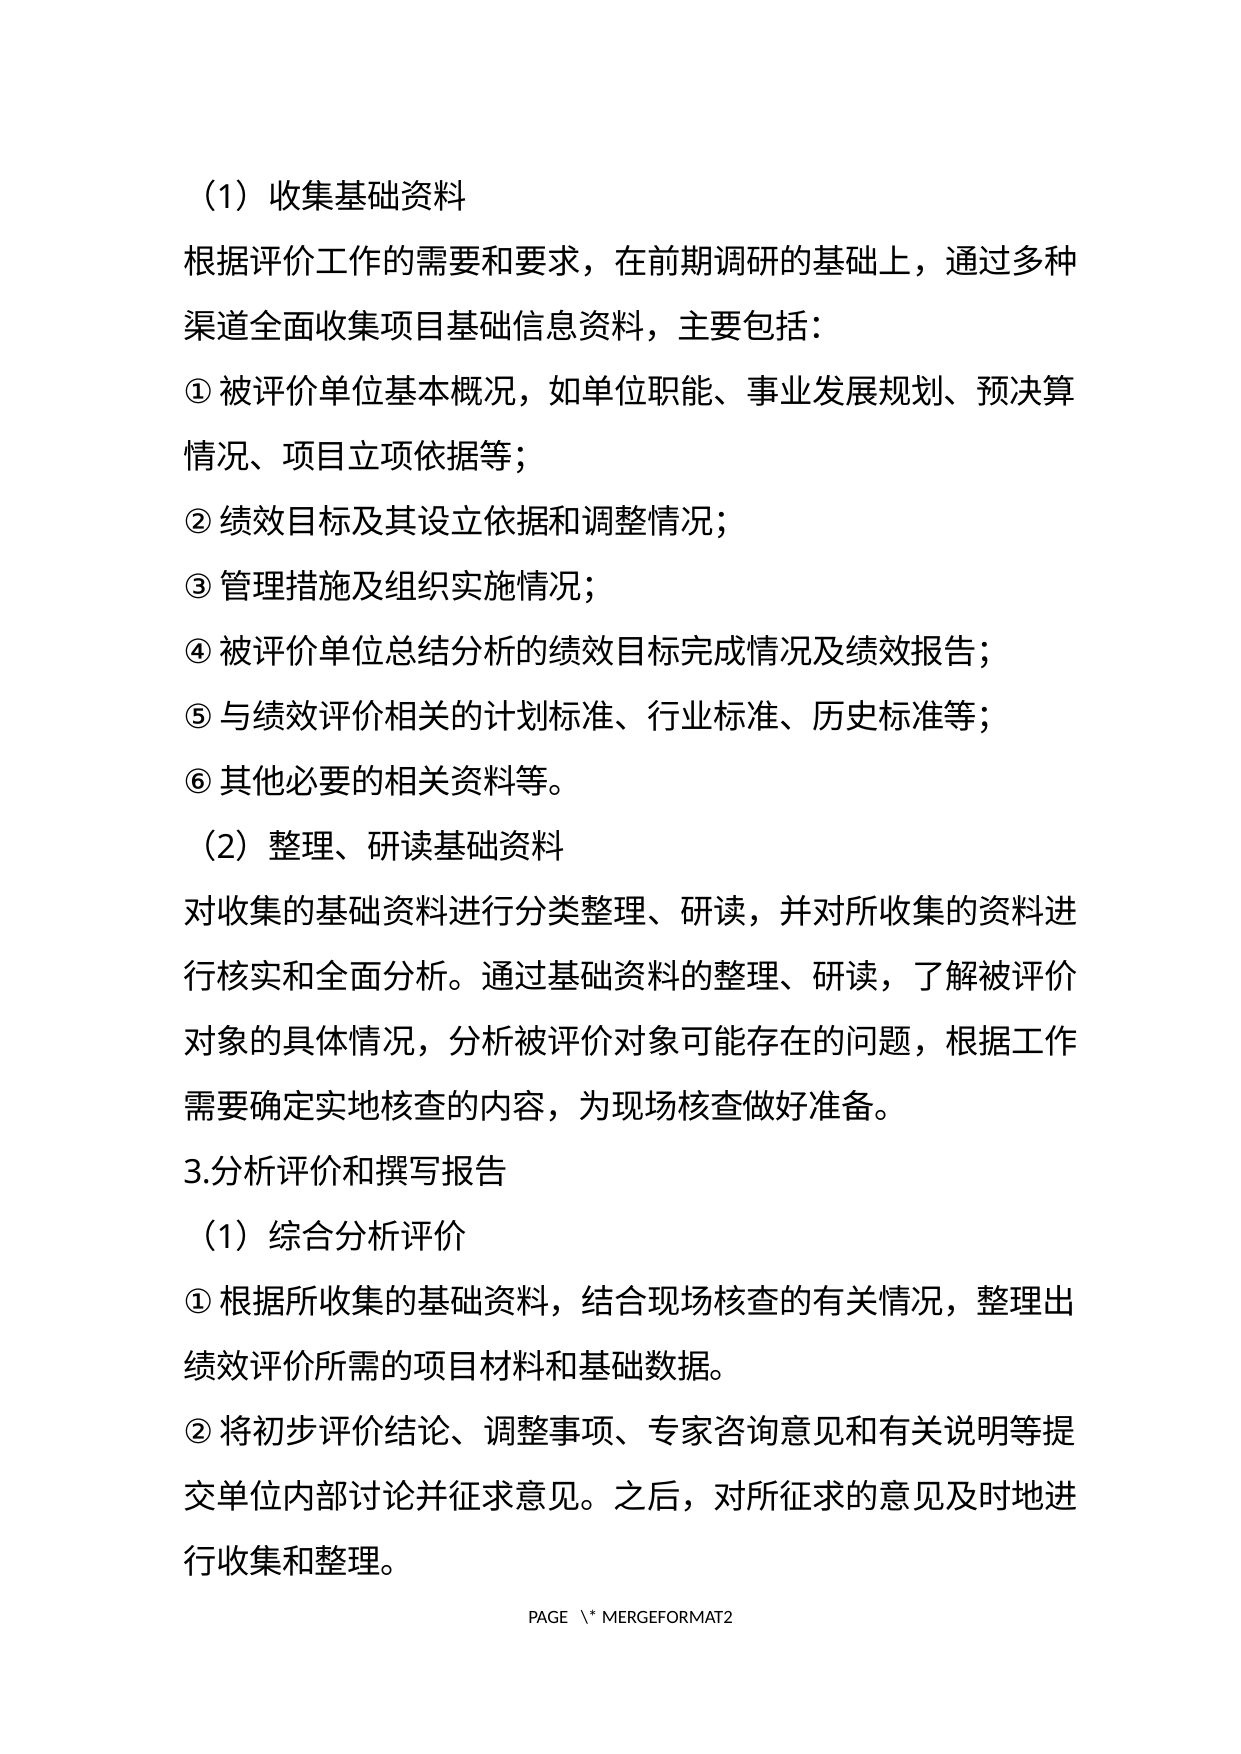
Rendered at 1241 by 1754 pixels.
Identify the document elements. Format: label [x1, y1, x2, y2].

text [183, 162, 1078, 1592]
